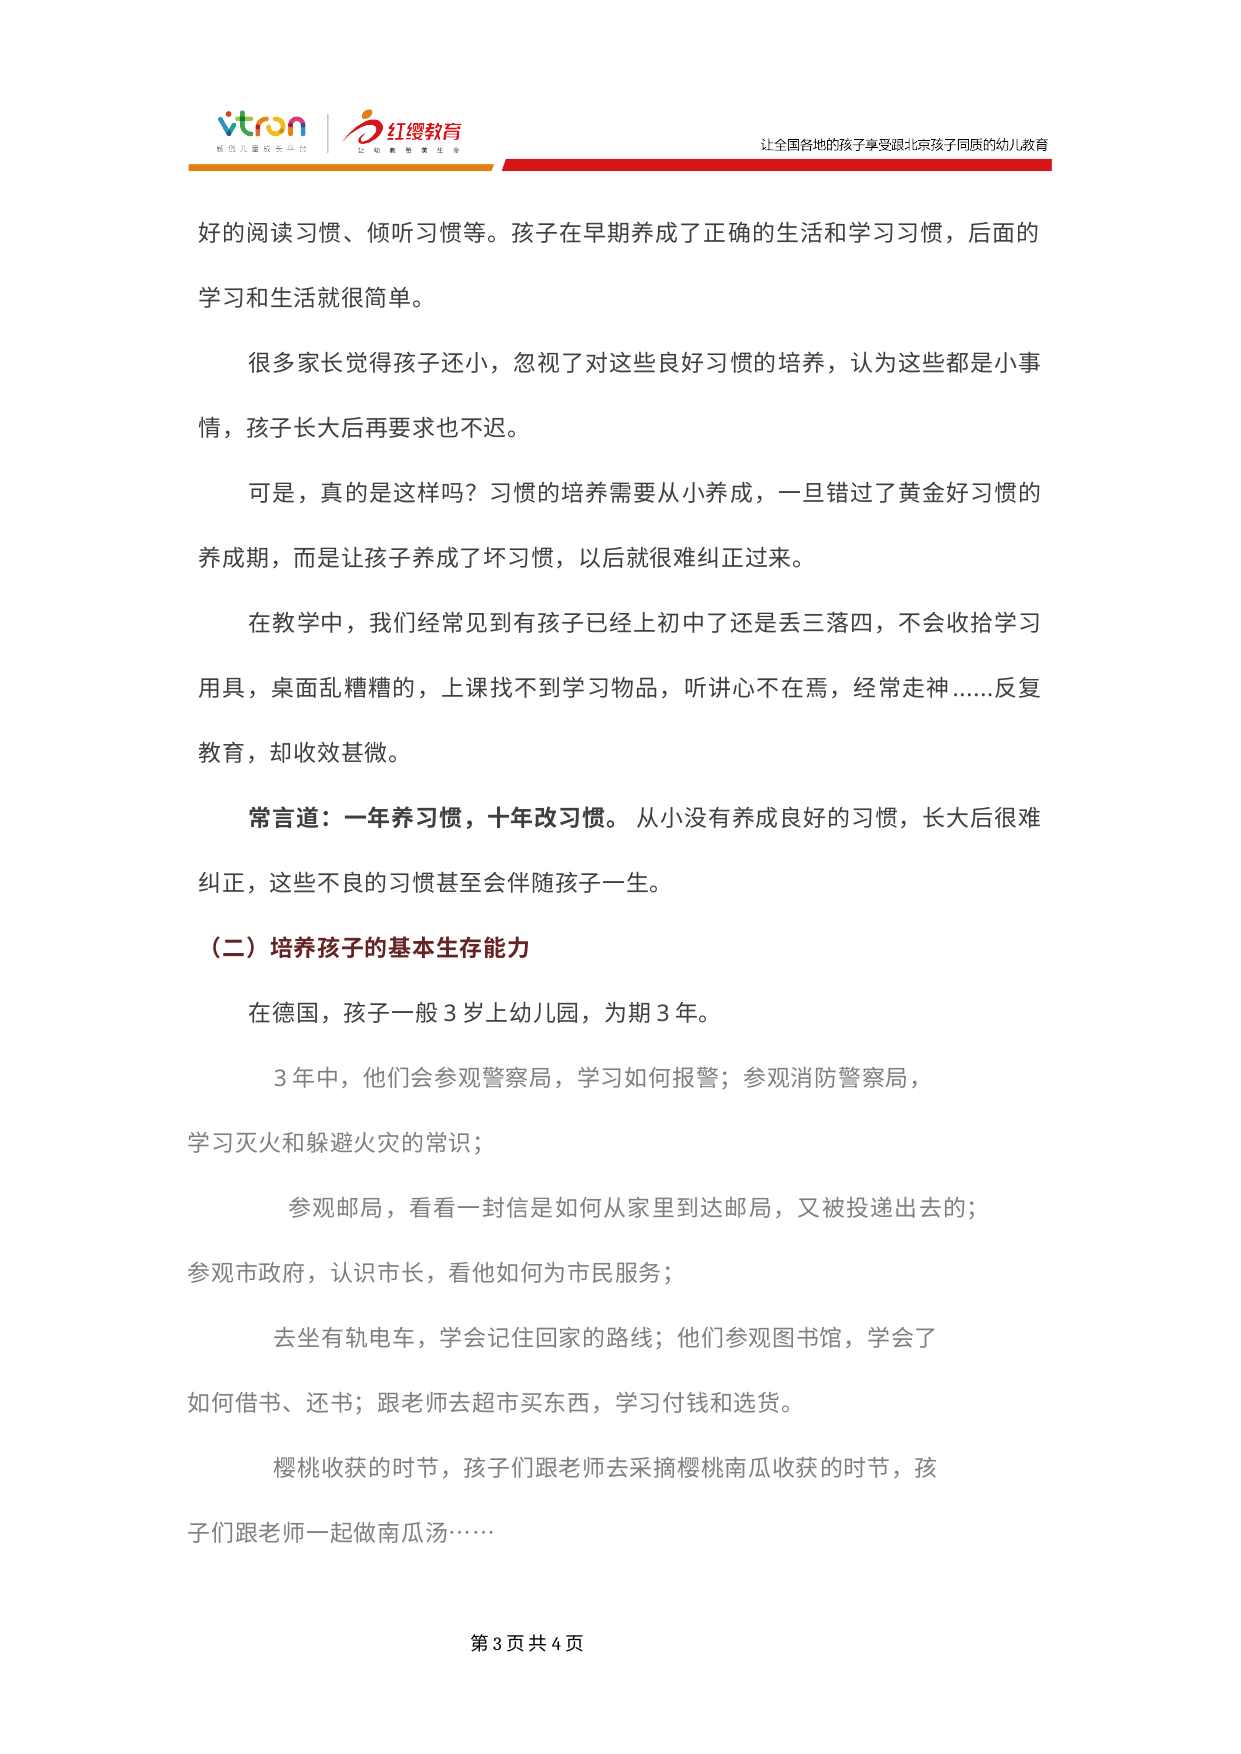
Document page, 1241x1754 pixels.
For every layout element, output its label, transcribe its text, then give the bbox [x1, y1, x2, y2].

text 很多家长觉得孩子还小，忽视了对这些良好习惯的培养，认为这些都是小事情，孩子长大后再要求也不迟。 [198, 329, 1042, 459]
text 在德国，孩子一般3岁上幼儿园，为期3年。 [198, 979, 1042, 1044]
text 子们跟老师一起做南瓜汤…… [187, 1499, 967, 1564]
picture [188, 88, 1052, 189]
text 幼儿时期应努力让幼儿养成良好的生活习惯和学习习惯。生活习惯包括生活作息习惯、生活卫生习惯、文明礼貌习惯、遵守规则的习惯等，学习习惯包括良好的阅读习惯、倾听习惯等。孩子在早期养成了正确的生活和学习习惯，后面的学习和生活就很简单。 [198, 199, 1042, 329]
text 樱桃收获的时节，孩子们跟老师去采摘樱桃南瓜收获的时节，孩 [273, 1434, 967, 1499]
text 在教学中，我们经常见到有孩子已经上初中了还是丢三落四，不会收拾学习用具，桌面乱糟糟的，上课找不到学习物品，听讲心不在焉，经常走神......反复教育，却收效甚微。 [198, 589, 1042, 784]
text 如何借书、还书；跟老师去超市买东西，学习付钱和选货。 [187, 1369, 967, 1434]
text （二）培养孩子的基本生存能力 [198, 914, 1042, 979]
text 学习灭火和躲避火灾的常识； [187, 1109, 967, 1174]
text 常言道：一年养习惯，十年改习惯。 从小没有养成良好的习惯，长大后很难纠正，这些不良的习惯甚至会伴随孩子一生。 [198, 784, 1042, 914]
text 去坐有轨电车，学会记住回家的路线；他们参观图书馆，学会了 [273, 1304, 967, 1369]
text 可是，真的是这样吗？习惯的培养需要从小养成，一旦错过了黄金好习惯的养成期，而是让孩子养成了坏习惯，以后就很难纠正过来。 [198, 459, 1042, 589]
text 3年中，他们会参观警察局，学习如何报警；参观消防警察局， [273, 1044, 967, 1109]
text 参观邮局，看看一封信是如何从家里到达邮局，又被投递出去的；参观市政府，认识市长，看他如何为市民服务； [187, 1174, 967, 1304]
